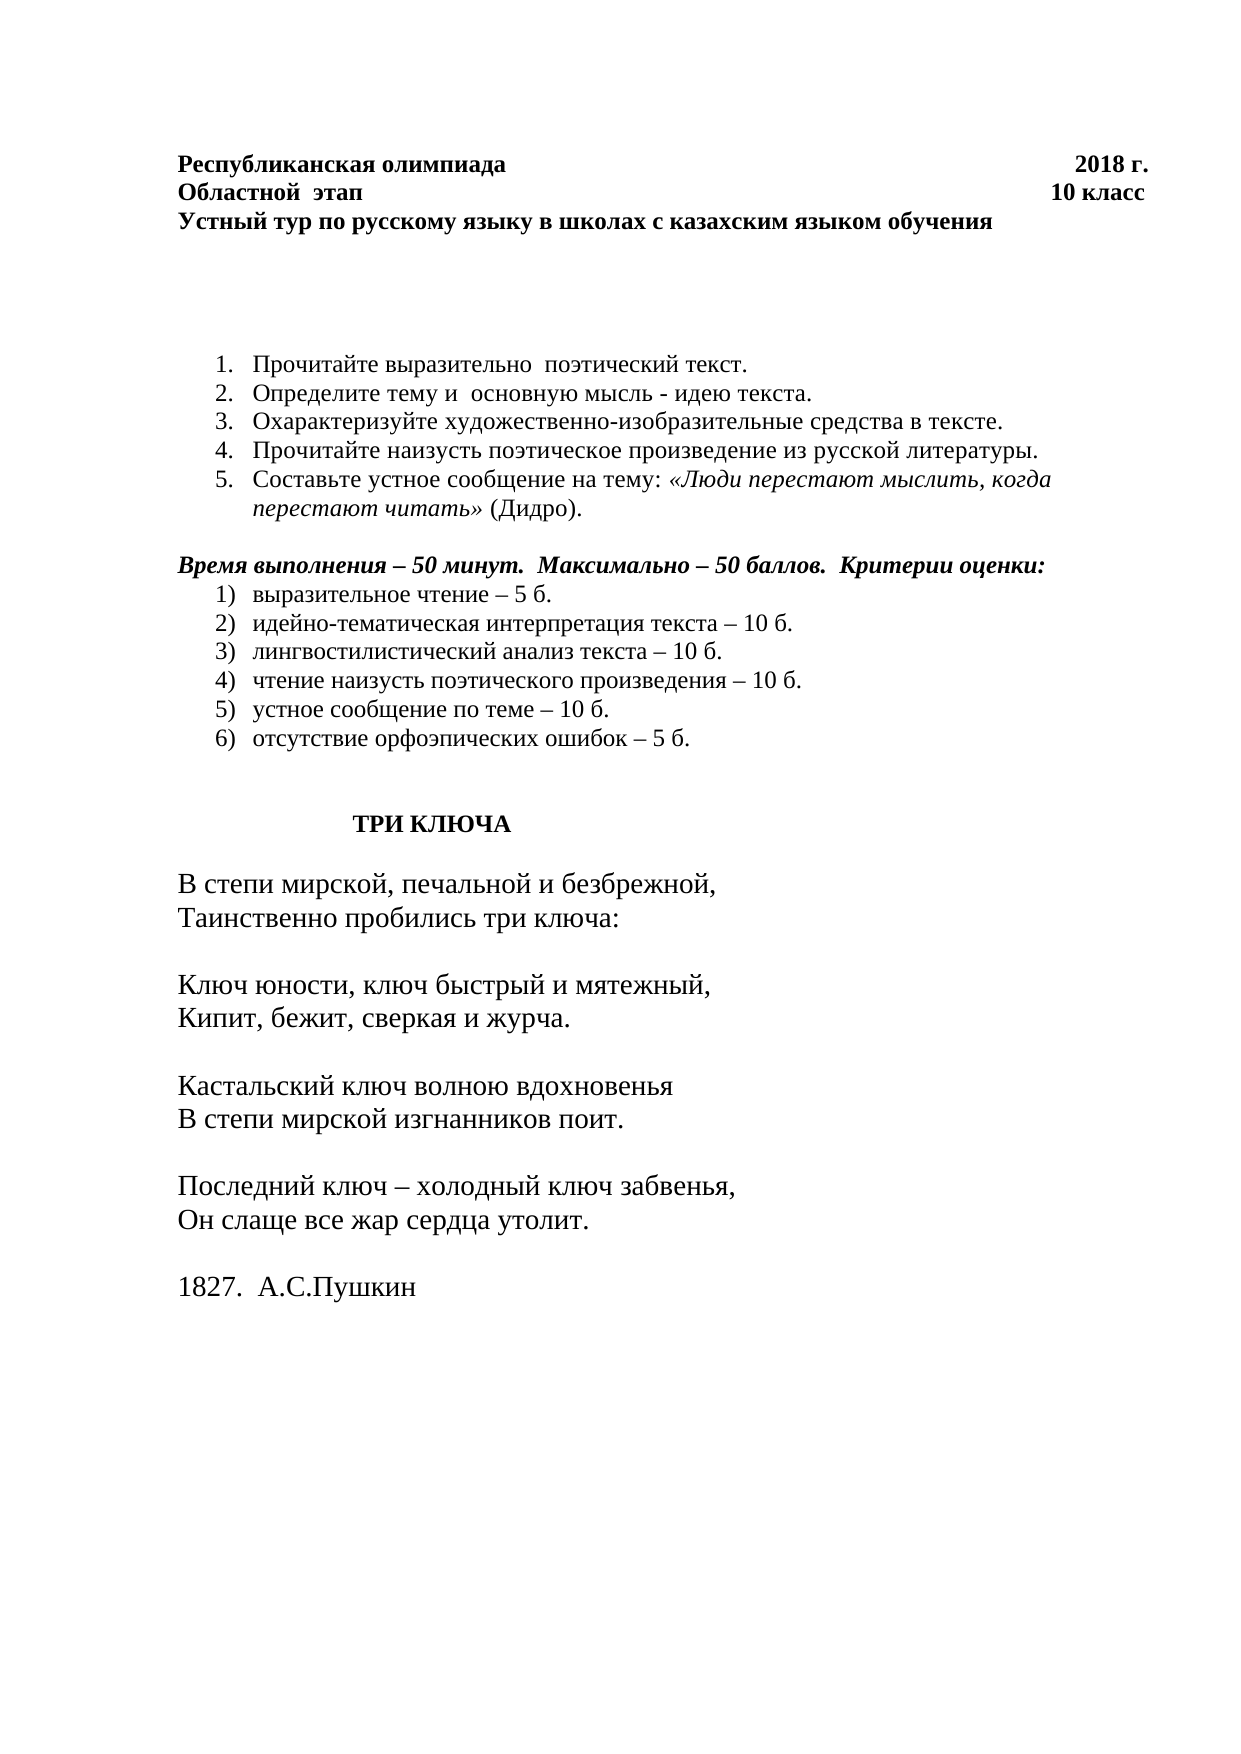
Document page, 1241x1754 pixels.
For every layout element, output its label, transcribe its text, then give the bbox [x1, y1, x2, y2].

list устное сообщение по теме – 10 б. [215, 694, 1152, 723]
text 1827. А.С.Пушкин [177, 1269, 1152, 1302]
text Ключ юности, ключ быстрый и мятежный, [177, 967, 1152, 1001]
text Время выполнения – 50 минут. Максимально – 50 баллов. Критерии оценки: [177, 550, 1152, 579]
list идейно-тематическая интерпретация текста – 10 б. [215, 608, 1152, 636]
list Охарактеризуйте художественно-изобразительные средства в тексте. [215, 406, 1152, 435]
text Таинственно пробились три ключа: [177, 900, 1152, 933]
text Кастальский ключ волною вдохновенья [177, 1068, 1152, 1101]
list Прочитайте наизусть поэтическое произведение из русской литературы. [215, 435, 1152, 464]
text Областной этап 10 класс [177, 177, 1152, 206]
text Республиканская олимпиада 2018 г. [177, 149, 1152, 177]
text Устный тур по русскому языку в школах с казахским языком обучения [177, 206, 1152, 235]
list лингвостилистический анализ текста – 10 б. [215, 636, 1152, 665]
text В степи мирской изгнанников поит. [177, 1101, 1152, 1135]
text ТРИ КЛЮЧА [177, 809, 1152, 838]
text Кипит, бежит, сверкая и журча. [177, 1001, 1152, 1034]
list Составьте устное сообщение на тему: «Люди перестают мыслить, когда перестают читать» (Дидро). [215, 464, 1152, 521]
list чтение наизусть поэтического произведения – 10 б. [215, 665, 1152, 694]
list Прочитайте выразительно поэтический текст. [215, 349, 1152, 378]
list отсутствие орфоэпических ошибок – 5 б. [215, 723, 1152, 751]
list Определите тему и основную мысль - идею текста. [215, 378, 1152, 406]
text В степи мирской, печальной и безбрежной, [177, 866, 1152, 900]
list выразительное чтение – 5 б. [215, 579, 1152, 608]
text Он слаще все жар сердца утолит. [177, 1202, 1152, 1235]
text Последний ключ – холодный ключ забвенья, [177, 1168, 1152, 1202]
